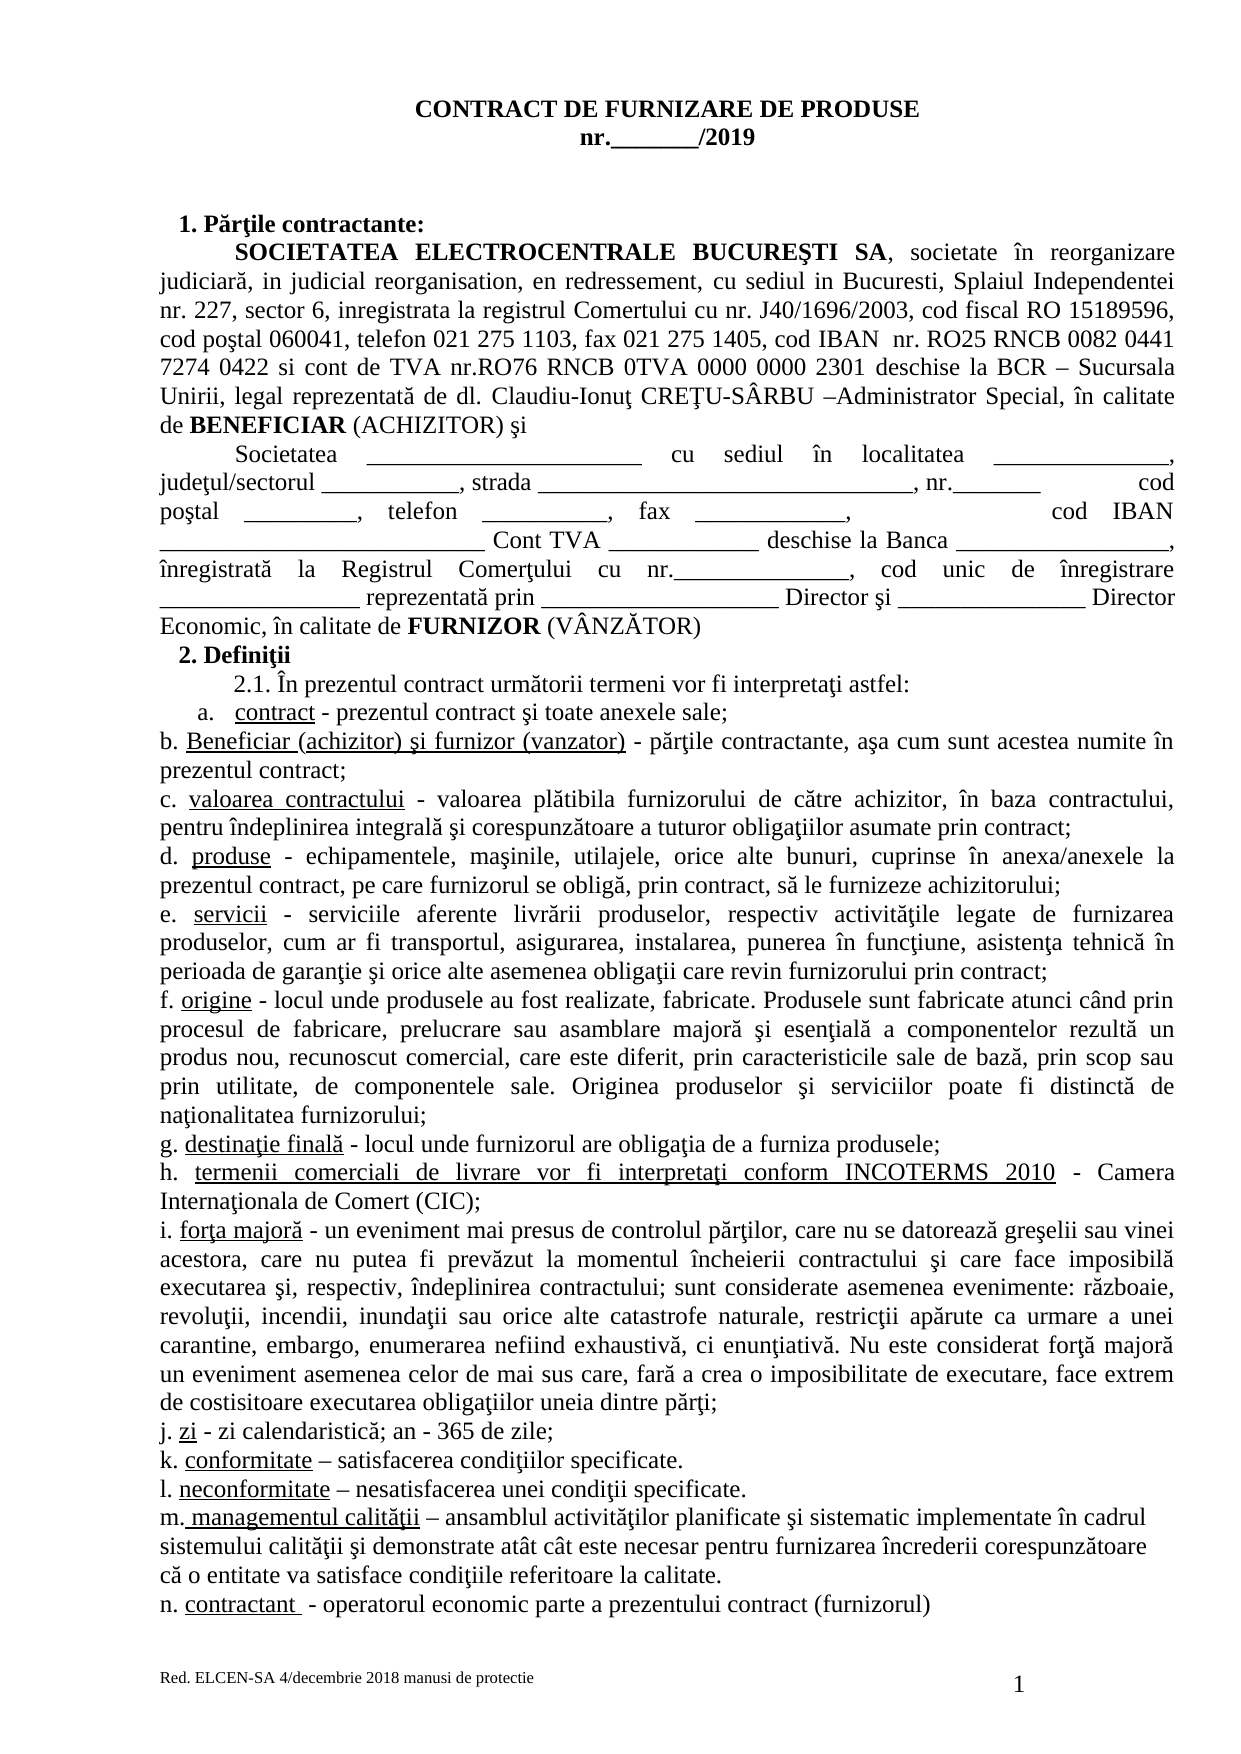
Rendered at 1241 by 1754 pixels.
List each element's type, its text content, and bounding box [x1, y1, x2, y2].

text n. contractant - operatorul economic parte a prezentului contract (furnizorul) [159, 1589, 1175, 1617]
text i. forţa majoră - un eveniment mai presus de controlul părţilor, care nu se datorează greşelii sau vinei acestora, care nu putea fi prevăzut la momentul încheierii contractului şi care face imposibilă executarea şi, respectiv, îndeplinirea contractului; sunt considerate asemenea evenimente: războaie, revoluţii, incendii, inundaţii sau orice alte catastrofe naturale, restricţii apărute ca urmare a unei carantine, embargo, enumerarea nefiind exhaustivă, ci enunţiativă. Nu este considerat forţă majoră un eveniment asemenea celor de mai sus care, fară a crea o imposibilitate de executare, face extrem de costisitoare executarea obligaţiilor uneia dintre părţi; [159, 1215, 1175, 1416]
text f. origine - locul unde produsele au fost realizate, fabricate. Produsele sunt fabricate atunci când prin procesul de fabricare, prelucrare sau asamblare majoră şi esenţială a componentelor rezultă un produs nou, recunoscut comercial, care este diferit, prin caracteristicile sale de bază, prin scop sau prin utilitate, de componentele sale. Originea produselor şi serviciilor poate fi distinctă de naţionalitatea furnizorului; [159, 985, 1175, 1129]
text CONTRACT DE FURNIZARE DE PRODUSE nr._______/2019 [159, 94, 1175, 151]
text SOCIETATEA ELECTROCENTRALE BUCUREŞTI SA, societate în reorganizare judiciară, in judicial reorganisation, en redressement, cu sediul in Bucuresti, Splaiul Independentei nr. 227, sector 6, inregistrata la registrul Comertului cu nr. J40/1696/2003, cod fiscal RO 15189596, cod poştal 060041, telefon 021 275 1103, fax 021 275 1405, cod IBAN nr. RO25 RNCB 0082 0441 7274 0422 si cont de TVA nr.RO76 RNCB 0TVA 0000 0000 2301 deschise la BCR – Sucursala Unirii, legal reprezentată de dl. Claudiu-Ionuţ CREŢU-SÂRBU –Administrator Special, în calitate de BENEFICIAR (ACHIZITOR) şi [159, 237, 1175, 439]
text k. conformitate – satisfacerea condiţiilor specificate. [159, 1445, 1175, 1474]
text d. produse - echipamentele, maşinile, utilajele, orice alte bunuri, cuprinse în anexa/anexele la prezentul contract, pe care furnizorul se obligă, prin contract, să le furnizeze achizitorului; [159, 841, 1175, 899]
text j. zi - zi calendaristică; an - 365 de zile; [159, 1416, 1175, 1445]
text b. Beneficiar (achizitor) şi furnizor (vanzator) - părţile contractante, aşa cum sunt acestea numite în prezentul contract; [159, 726, 1175, 784]
text 1. Părţile contractante: [159, 209, 1175, 237]
text l. neconformitate – nesatisfacerea unei condiţii specificate. [159, 1474, 1175, 1502]
text h. termenii comerciali de livrare vor fi interpretaţi conform INCOTERMS 2010 - Camera Internaţionala de Comert (CIC); [159, 1157, 1175, 1215]
list contract - prezentul contract şi toate anexele sale; [197, 697, 1175, 726]
text g. destinaţie finală - locul unde furnizorul are obligaţia de a furniza produsele; [159, 1129, 1175, 1157]
text m. managementul calităţii – ansamblul activităţilor planificate şi sistematic implementate în cadrul sistemului calităţii şi demonstrate atât cât este necesar pentru furnizarea încrederii corespunzătoare că o entitate va satisface condiţiile referitoare la calitate. [159, 1502, 1175, 1589]
text e. servicii - serviciile aferente livrării produselor, respectiv activităţile legate de furnizarea produselor, cum ar fi transportul, asigurarea, instalarea, punerea în funcţiune, asistenţa tehnică în perioada de garanţie şi orice alte asemenea obligaţii care revin furnizorului prin contract; [159, 899, 1175, 985]
text 2. Definiţii [159, 640, 1175, 669]
text c. valoarea contractului - valoarea plătibila furnizorului de către achizitor, în baza contractului, pentru îndeplinirea integrală şi corespunzătoare a tuturor obligaţiilor asumate prin contract; [159, 784, 1175, 841]
text 2.1. În prezentul contract următorii termeni vor fi interpretaţi astfel: [159, 669, 1175, 697]
text Societatea ______________________ cu sediul în localitatea ______________, judeţul/sectorul ___________, strada ______________________________, nr._______ cod poştal _________, telefon __________, fax ____________, cod IBAN __________________________ Cont TVA ____________ deschise la Banca _________________, înregistrată la Registrul Comerţului cu nr.______________, cod unic de înregistrare ________________ reprezentată prin ___________________ Director şi _______________ Director Economic, în calitate de FURNIZOR (VÂNZĂTOR) [159, 439, 1175, 640]
